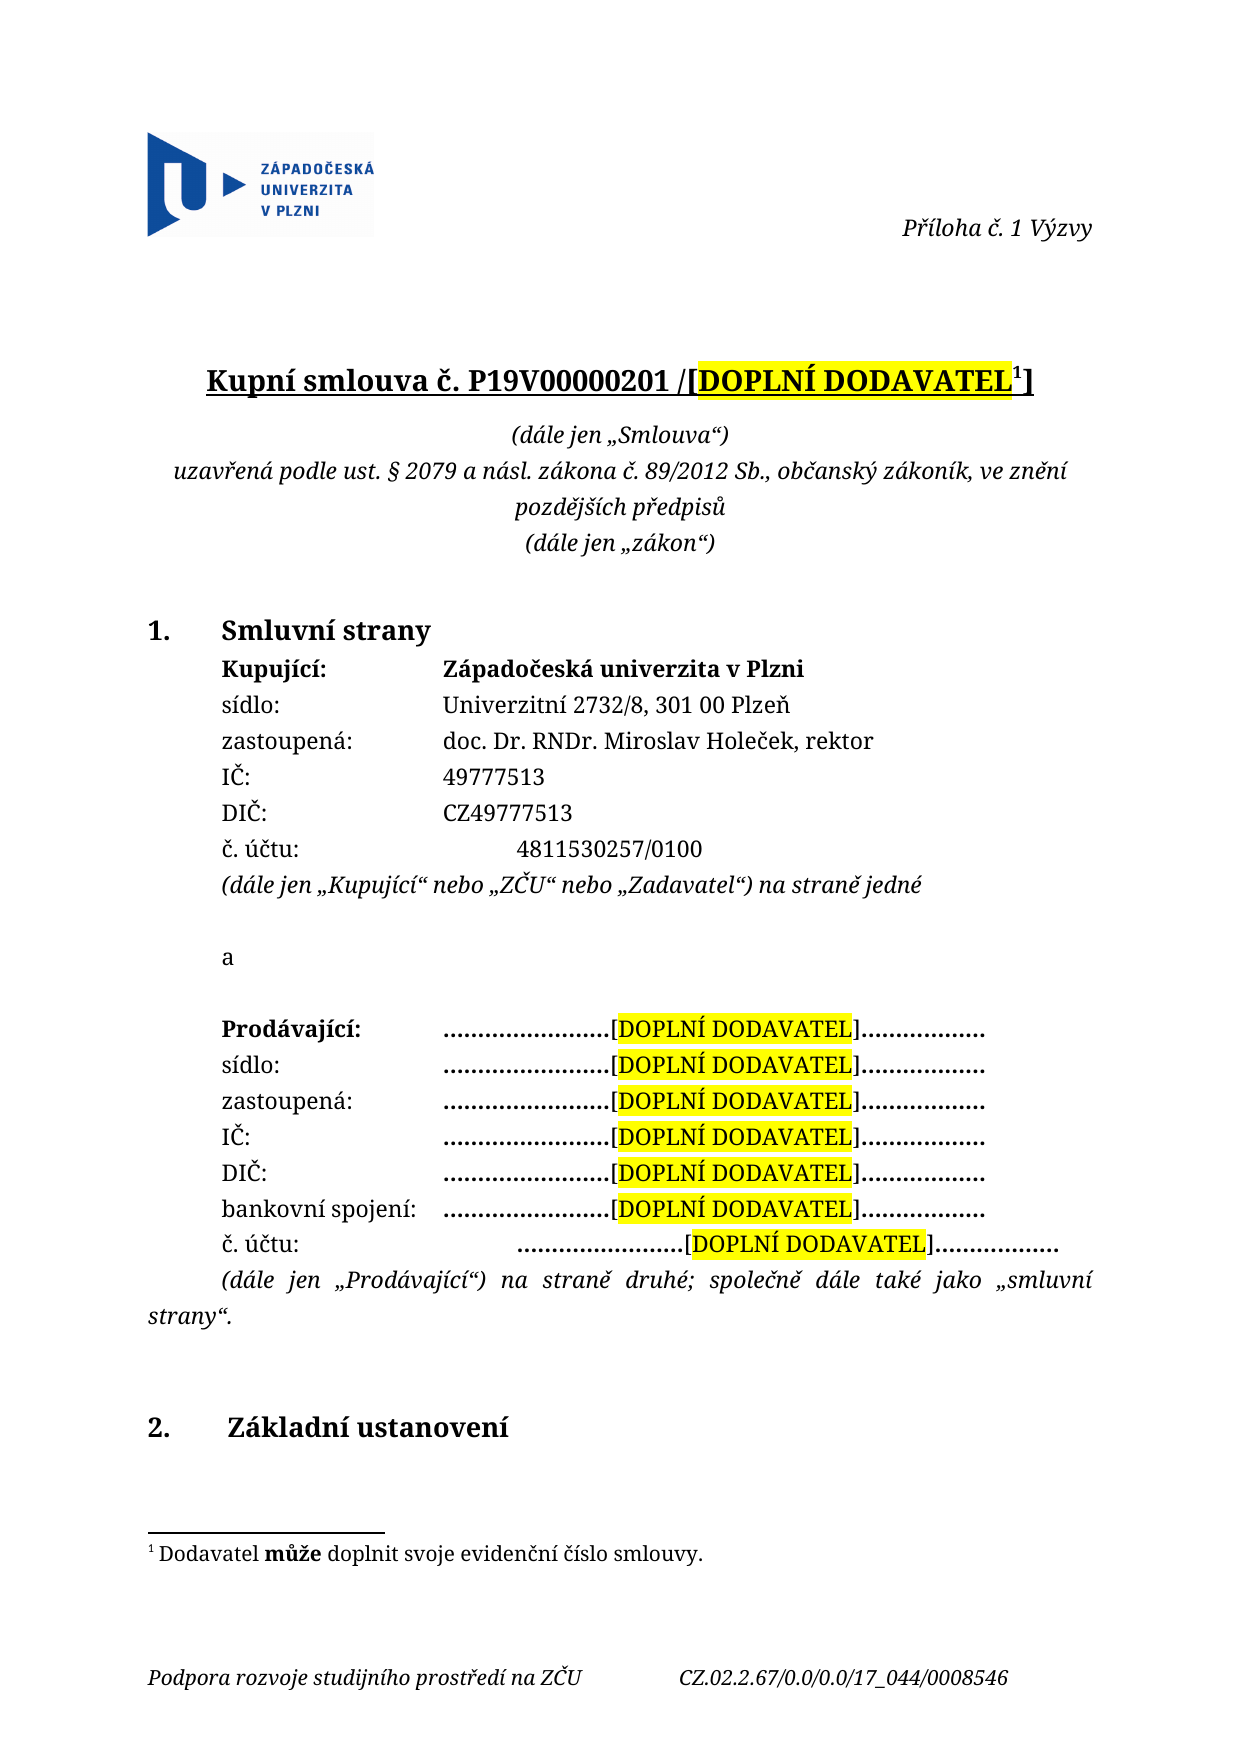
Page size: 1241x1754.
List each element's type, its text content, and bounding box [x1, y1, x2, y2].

text DIČ: ……………………[DOPLNÍ DODAVATEL]……………… [221, 1157, 618, 1188]
text Prodávající: ……………………[DOPLNÍ DODAVATEL]……………… [852, 1013, 1093, 1044]
text sídlo: Univerzitní 2732/8, 301 00 Plzeň [221, 689, 1093, 721]
text IČ: ……………………[DOPLNÍ DODAVATEL]……………… [852, 1121, 1093, 1152]
text DIČ: CZ49777513 [221, 797, 1093, 828]
text (dále jen „zákon“) [148, 527, 1093, 558]
text a [221, 941, 1093, 972]
text sídlo: ……………………[DOPLNÍ DODAVATEL]……………… [852, 1049, 1093, 1080]
text zastoupená: ……………………[DOPLNÍ DODAVATEL]……………… [221, 1085, 618, 1116]
text Kupní smlouva č. P19V00000201 /[DOPLNÍ DODAVATEL] [1012, 361, 1093, 400]
text č. účtu: 4811530257/0100 [221, 833, 1093, 864]
text uzavřená podle ust. § 2079 a násl. zákona č. 89/2012 Sb., občanský zákoník, ve znění pozdějších předpisů [148, 455, 1093, 522]
text (dále jen „Smlouva“) [148, 419, 1093, 450]
text (dále jen „Kupující“ nebo „ZČU“ nebo „Zadavatel“) na straně jedné [221, 869, 1093, 900]
text bankovní spojení: ……………………[DOPLNÍ DODAVATEL]……………… [148, 1192, 1093, 1224]
text (dále jen „Prodávající“) na straně druhé; společně dále také jako „smluvní strany“. [148, 1264, 1093, 1332]
text zastoupená: doc. Dr. RNDr. Miroslav Holeček, rektor [221, 725, 1093, 757]
text DIČ: ……………………[DOPLNÍ DODAVATEL]……………… [852, 1157, 1093, 1188]
text Příloha č. 1 Výzvy [148, 133, 1093, 243]
text IČ: 49777513 [221, 761, 1093, 792]
text Kupní smlouva č. P19V00000201 /[DOPLNÍ DODAVATEL] [148, 361, 698, 400]
picture [147, 132, 374, 237]
text 1. Smluvní strany [148, 611, 1093, 648]
text IČ: ……………………[DOPLNÍ DODAVATEL]……………… [221, 1121, 618, 1152]
text zastoupená: ……………………[DOPLNÍ DODAVATEL]……………… [852, 1085, 1093, 1116]
text Kupující: Západočeská univerzita v Plzni [221, 653, 1093, 685]
text sídlo: ……………………[DOPLNÍ DODAVATEL]……………… [221, 1049, 618, 1080]
text 2. Základní ustanovení [148, 1408, 1093, 1445]
text č. účtu: ……………………[DOPLNÍ DODAVATEL]……………… [221, 1228, 1093, 1260]
text Prodávající: ……………………[DOPLNÍ DODAVATEL]……………… [148, 1013, 618, 1044]
